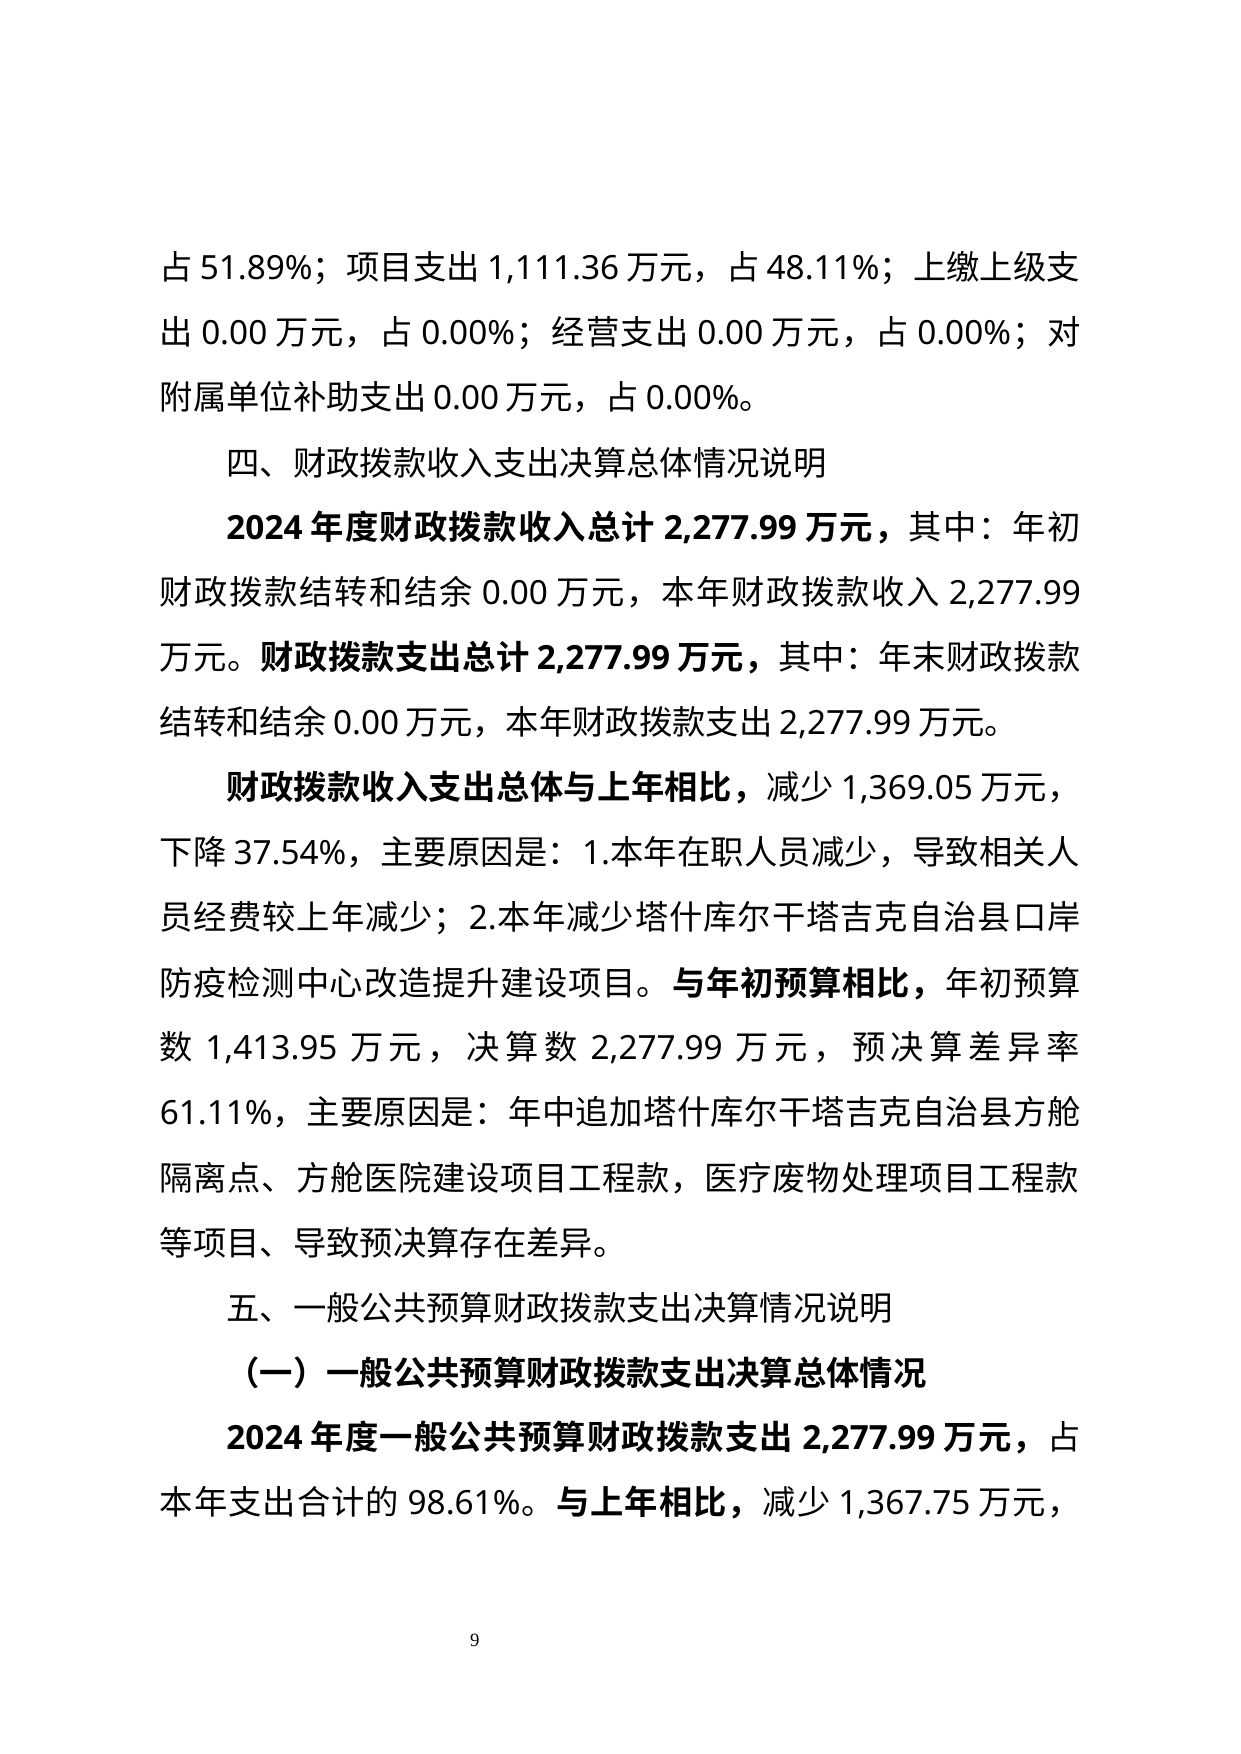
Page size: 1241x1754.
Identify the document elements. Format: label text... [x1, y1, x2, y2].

text 财政拨款收入支出总体与上年相比，减少1,369.05万元，下降37.54%，主要原因是：1.本年在职人员减少，导致相关人员经费较上年减少；2.本年减少塔什库尔干塔吉克自治县口岸防疫检测中心改造提升建设项目。与年初预算相比，年初预算数1,413.95万元，决算数2,277.99万元，预决算差异率61.11%，主要原因是：年中追加塔什库尔干塔吉克自治县方舱隔离点、方舱医院建设项目工程款，医疗废物处理项目工程款等项目、导致预决算存在差异。 [159, 753, 1081, 1273]
text 2024年度财政拨款收入总计2,277.99万元，其中：年初财政拨款结转和结余0.00万元，本年财政拨款收入2,277.99万元。财政拨款支出总计2,277.99万元，其中：年末财政拨款结转和结余0.00万元，本年财政拨款支出2,277.99万元。 [159, 493, 1081, 753]
text 五、一般公共预算财政拨款支出决算情况说明 [159, 1273, 1081, 1338]
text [159, 1403, 1081, 1533]
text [159, 233, 1081, 428]
text 四、财政拨款收入支出决算总体情况说明 [159, 428, 1081, 493]
text （一）一般公共预算财政拨款支出决算总体情况 [159, 1338, 1081, 1403]
